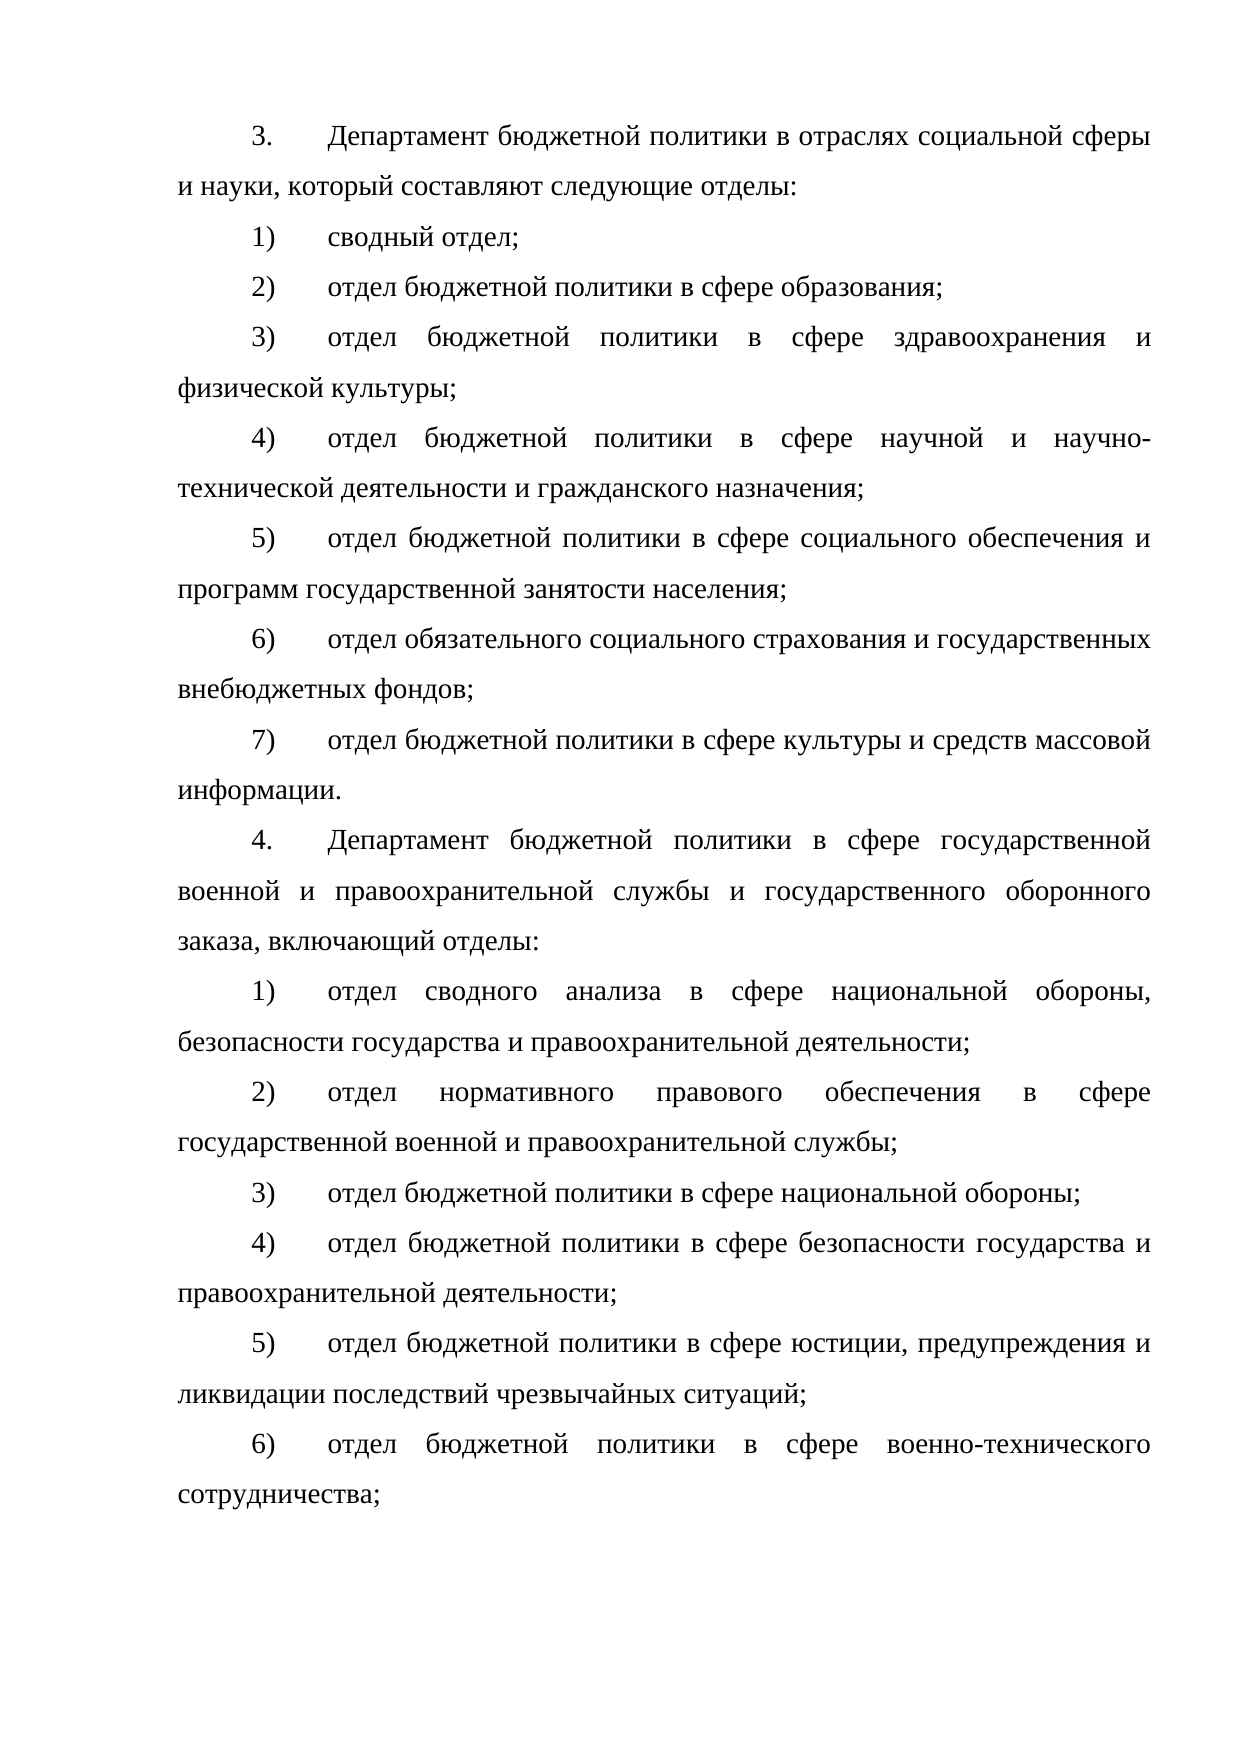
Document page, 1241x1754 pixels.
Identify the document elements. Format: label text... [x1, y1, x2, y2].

list Департамент бюджетной политики в отраслях социальной сферы и науки, который составляют следующие отделы: [177, 118, 1152, 202]
list отдел бюджетной политики в сфере образования; [177, 269, 1152, 303]
list отдел бюджетной политики в сфере юстиции, предупреждения и ликвидации последствий чрезвычайных ситуаций; [177, 1326, 1152, 1409]
list отдел бюджетной политики в сфере национальной обороны; [177, 1175, 1152, 1208]
list сводный отдел; [177, 219, 1152, 252]
list отдел сводного анализа в сфере национальной обороны, безопасности государства и правоохранительной деятельности; [177, 973, 1152, 1057]
list отдел бюджетной политики в сфере здравоохранения и физической культуры; [177, 319, 1152, 403]
list отдел обязательного социального страхования и государственных внебюджетных фондов; [177, 621, 1152, 705]
list отдел бюджетной политики в сфере военно-технического сотрудничества; [177, 1426, 1152, 1510]
list отдел бюджетной политики в сфере научной и научно- технической деятельности и гражданского назначения; [177, 420, 1152, 504]
list отдел нормативного правового обеспечения в сфере государственной военной и правоохранительной службы; [177, 1074, 1152, 1158]
list Департамент бюджетной политики в сфере государственной военной и правоохранительной службы и государственного оборонного заказа, включающий отделы: [177, 822, 1152, 957]
list отдел бюджетной политики в сфере безопасности государства и правоохранительной деятельности; [177, 1225, 1152, 1309]
list отдел бюджетной политики в сфере социального обеспечения и программ государственной занятости населения; [177, 521, 1152, 604]
list отдел бюджетной политики в сфере культуры и средств массовой информации. [177, 722, 1152, 806]
